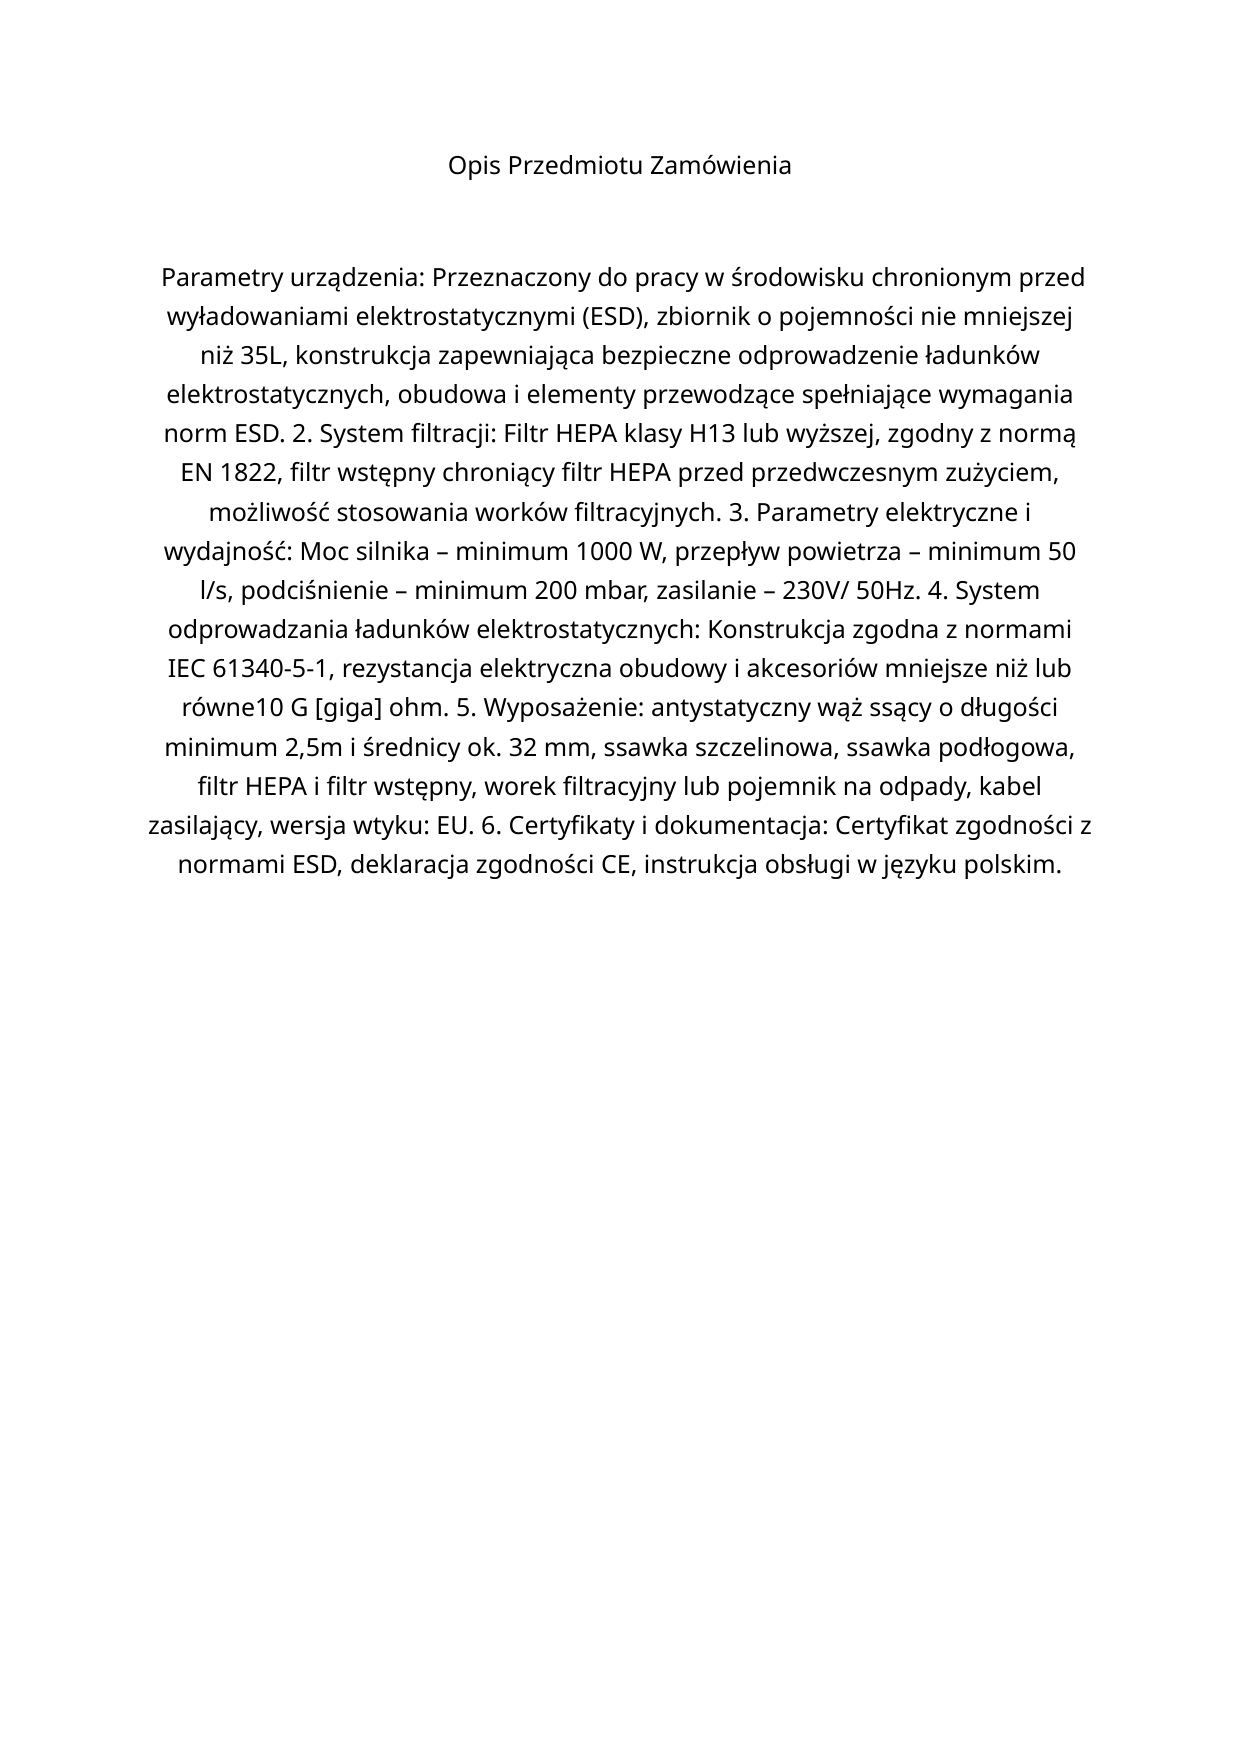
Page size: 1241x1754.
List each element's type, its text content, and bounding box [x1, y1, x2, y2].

text Parametry urządzenia: Przeznaczony do pracy w środowisku chronionym przed wyładowaniami elektrostatycznymi (ESD), zbiornik o pojemności nie mniejszej niż 35L, konstrukcja zapewniająca bezpieczne odprowadzenie ładunków elektrostatycznych, obudowa i elementy przewodzące spełniające wymagania norm ESD. 2. System filtracji: Filtr HEPA klasy H13 lub wyższej, zgodny z normą EN 1822, filtr wstępny chroniący filtr HEPA przed przedwczesnym zużyciem, możliwość stosowania worków filtracyjnych. 3. Parametry elektryczne i wydajność: Moc silnika – minimum 1000 W, przepływ powietrza – minimum 50 l/s, podciśnienie – minimum 200 mbar, zasilanie – 230V/ 50Hz. 4. System odprowadzania ładunków elektrostatycznych: Konstrukcja zgodna z normami IEC 61340-5-1, rezystancja elektryczna obudowy i akcesoriów mniejsze niż lub równe10 G [giga] ohm. 5. Wyposażenie: antystatyczny wąż ssący o długości minimum 2,5m i średnicy ok. 32 mm, ssawka szczelinowa, ssawka podłogowa, filtr HEPA i filtr wstępny, worek filtracyjny lub pojemnik na odpady, kabel zasilający, wersja wtyku: EU. 6. Certyfikaty i dokumentacja: Certyfikat zgodności z normami ESD, deklaracja zgodności CE, instrukcja obsługi w języku polskim. [148, 259, 1093, 881]
text Opis Przedmiotu Zamówienia [148, 148, 1093, 182]
